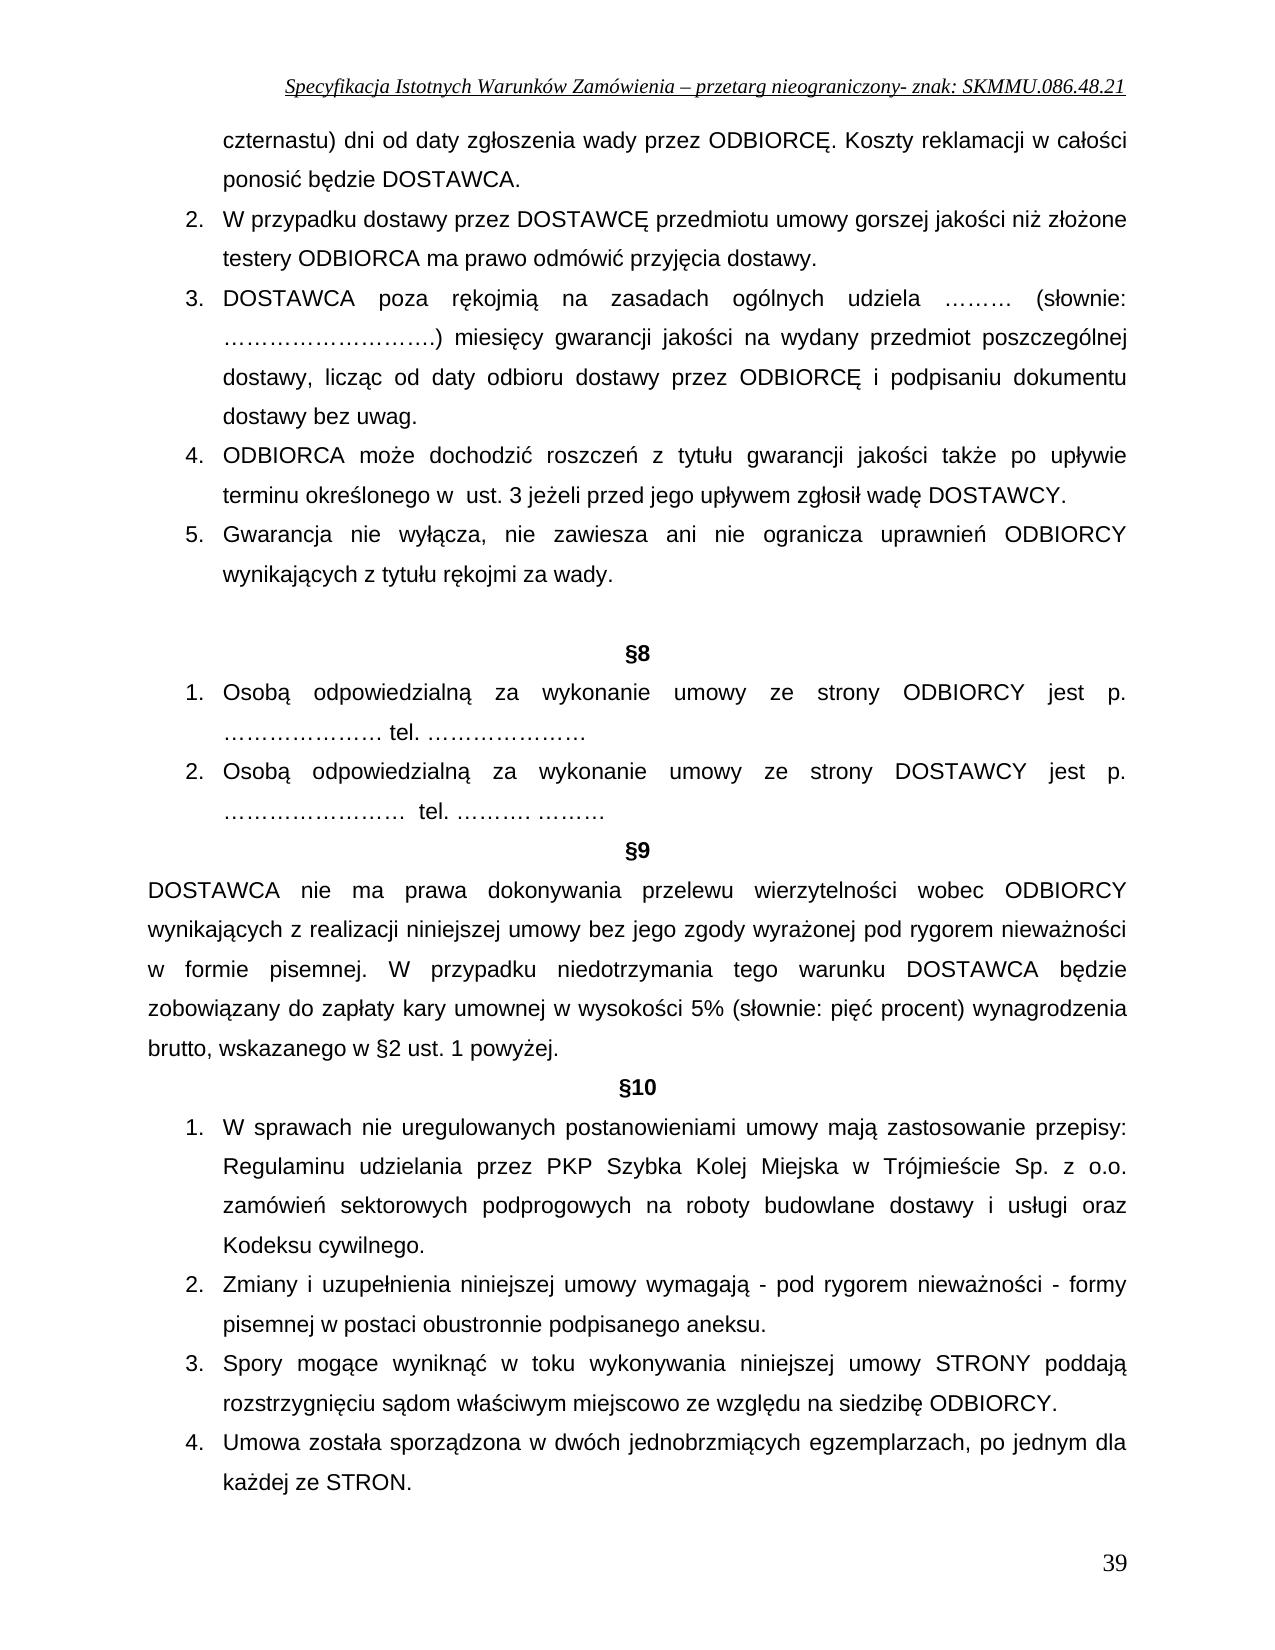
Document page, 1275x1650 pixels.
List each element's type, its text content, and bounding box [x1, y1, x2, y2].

list DOSTAWCA poza rękojmią na zasadach ogólnych udziela ……… (słownie: ……………………….) miesięcy gwarancji jakości na wydany przedmiot poszczególnej dostawy, licząc od daty odbioru dostawy przez ODBIORCĘ i podpisaniu dokumentu dostawy bez uwag. [185, 284, 1127, 429]
list Spory mogące wyniknąć w toku wykonywania niniejszej umowy STRONY poddają rozstrzygnięciu sądom właściwym miejscowo ze względu na siedzibę ODBIORCY. [185, 1350, 1127, 1416]
text DOSTAWCA nie ma prawa dokonywania przelewu wierzytelności wobec ODBIORCY wynikających z realizacji niniejszej umowy bez jego zgody wyrażonej pod rygorem nieważności w formie pisemnej. W przypadku niedotrzymania tego warunku DOSTAWCA będzie zobowiązany do zapłaty kary umownej w wysokości 5% (słownie: pięć procent) wynagrodzenia brutto, wskazanego w §2 ust. 1 powyżej. [148, 877, 1127, 1061]
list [185, 127, 1127, 192]
text §9 [148, 837, 1127, 863]
list Gwarancja nie wyłącza, nie zawiesza ani nie ogranicza uprawnień ODBIORCY wynikających z tytułu rękojmi za wady. [185, 521, 1127, 587]
list ODBIORCA może dochodzić roszczeń z tytułu gwarancji jakości także po upływie terminu określonego w ust. 3 jeżeli przed jego upływem zgłosił wadę DOSTAWCY. [185, 442, 1127, 508]
list W sprawach nie uregulowanych postanowieniami umowy mają zastosowanie przepisy: Regulaminu udzielania przez PKP Szybka Kolej Miejska w Trójmieście Sp. z o.o. zamówień sektorowych podprogowych na roboty budowlane dostawy i usługi oraz Kodeksu cywilnego. [185, 1113, 1127, 1258]
text §8 [148, 640, 1127, 666]
list Osobą odpowiedzialną za wykonanie umowy ze strony DOSTAWCY jest p. …………………… tel. ………. ……… [185, 758, 1127, 824]
list Zmiany i uzupełnienia niniejszej umowy wymagają - pod rygorem nieważności - formy pisemnej w postaci obustronnie podpisanego aneksu. [185, 1271, 1127, 1337]
list Umowa została sporządzona w dwóch jednobrzmiących egzemplarzach, po jednym dla każdej ze STRON. [185, 1429, 1127, 1495]
list W przypadku dostawy przez DOSTAWCĘ przedmiotu umowy gorszej jakości niż złożone testery ODBIORCA ma prawo odmówić przyjęcia dostawy. [185, 206, 1127, 271]
list Osobą odpowiedzialną za wykonanie umowy ze strony ODBIORCY jest p. ………………… tel. ………………… [185, 679, 1127, 745]
text §10 [148, 1074, 1127, 1100]
